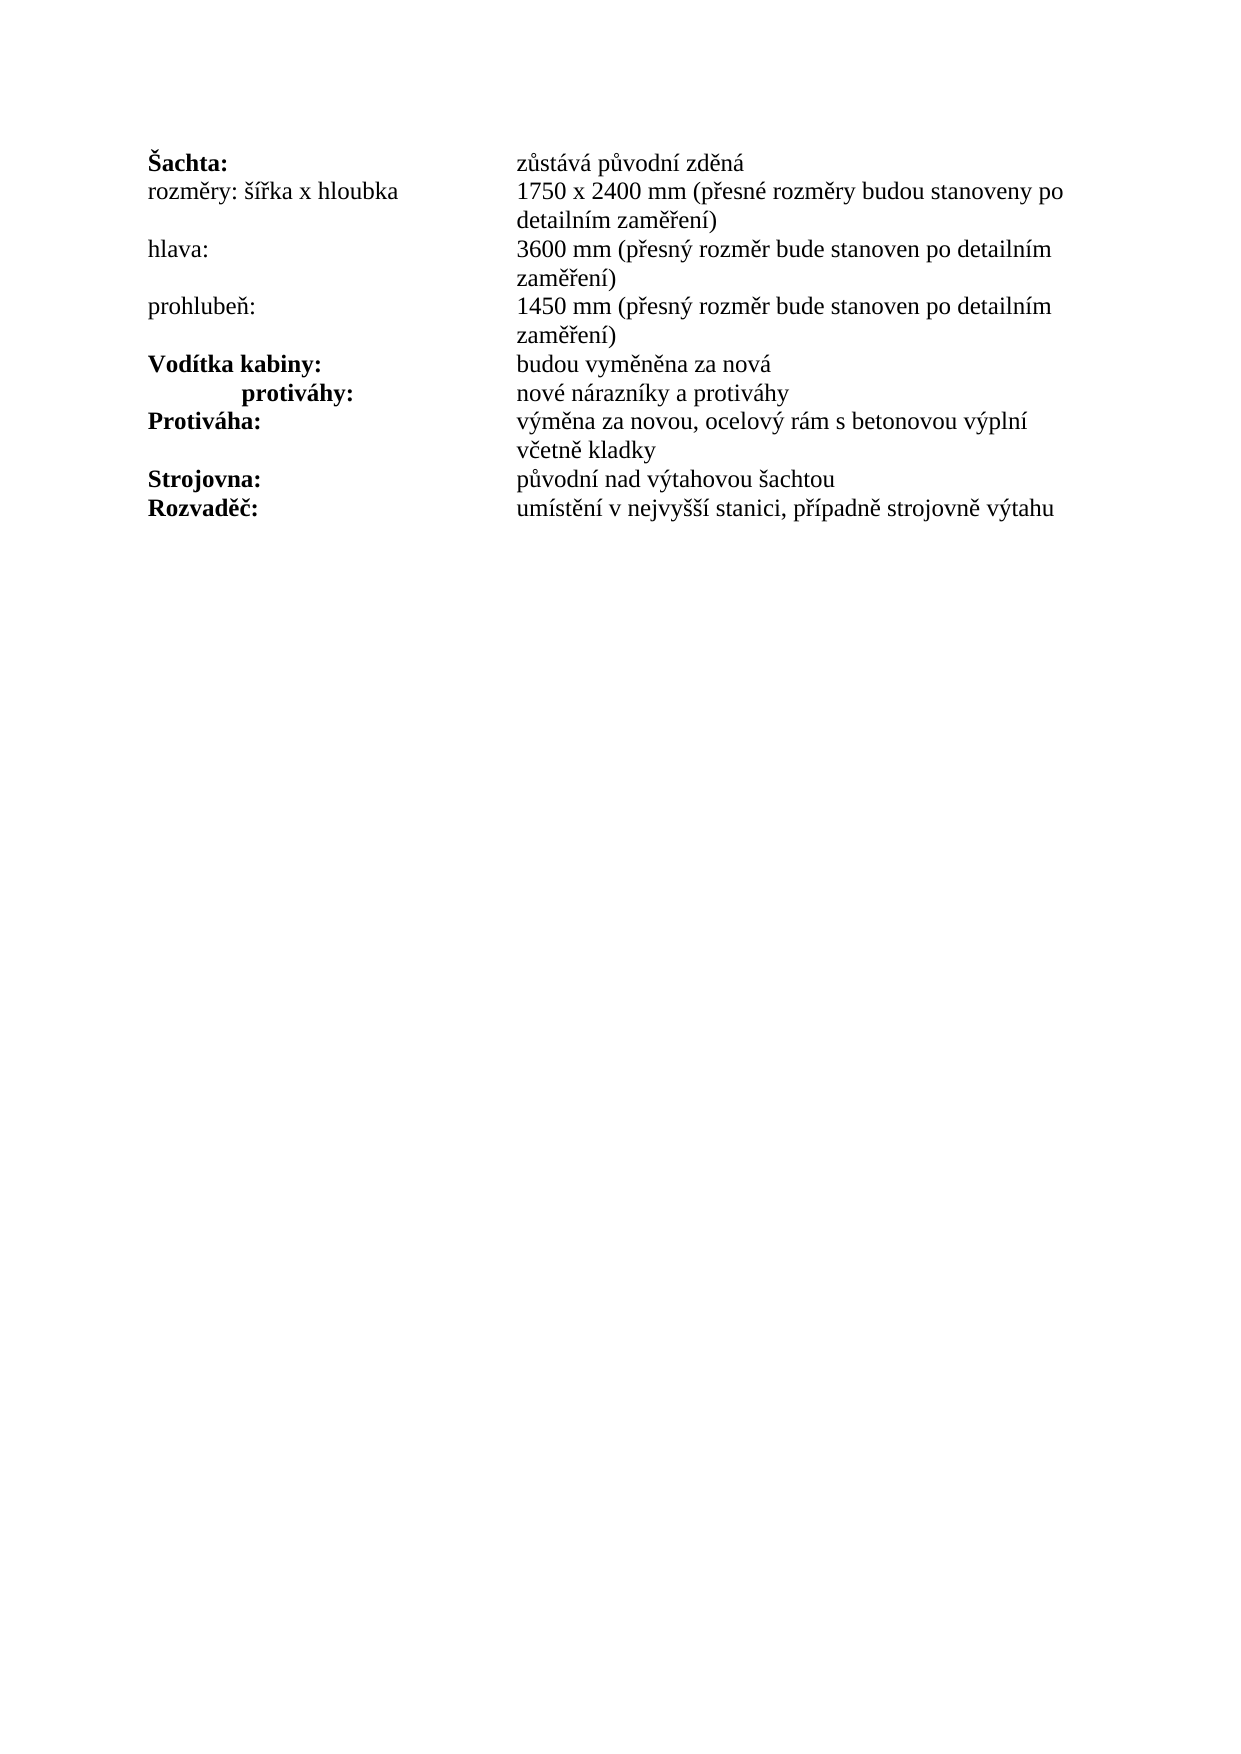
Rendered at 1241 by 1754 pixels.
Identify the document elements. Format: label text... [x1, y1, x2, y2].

text protiváhy: nové nárazníky a protiváhy [148, 378, 1093, 406]
text hlava: (přesný rozměr bude stanoven po detailním zaměření) [148, 234, 1093, 291]
text Protiváha: výměna za novou, ocelový rám s betonovou výplní včetně kladky [148, 406, 1093, 464]
text prohlubeň: (přesný rozměr bude stanoven po detailním zaměření) [148, 291, 1093, 349]
text Vodítka kabiny: budou vyměněna za nová [148, 349, 1093, 378]
text Strojovna: původní nad výtahovou šachtou [148, 464, 1093, 493]
text rozměry: šířka x hloubka 1750 x (přesné rozměry budou stanoveny po detailním zaměření) [148, 176, 1093, 234]
text Šachta: zůstává původní zděná [148, 148, 1093, 176]
text Rozvaděč: umístění v nejvyšší stanici, případně strojovně výtahu [148, 493, 1093, 521]
